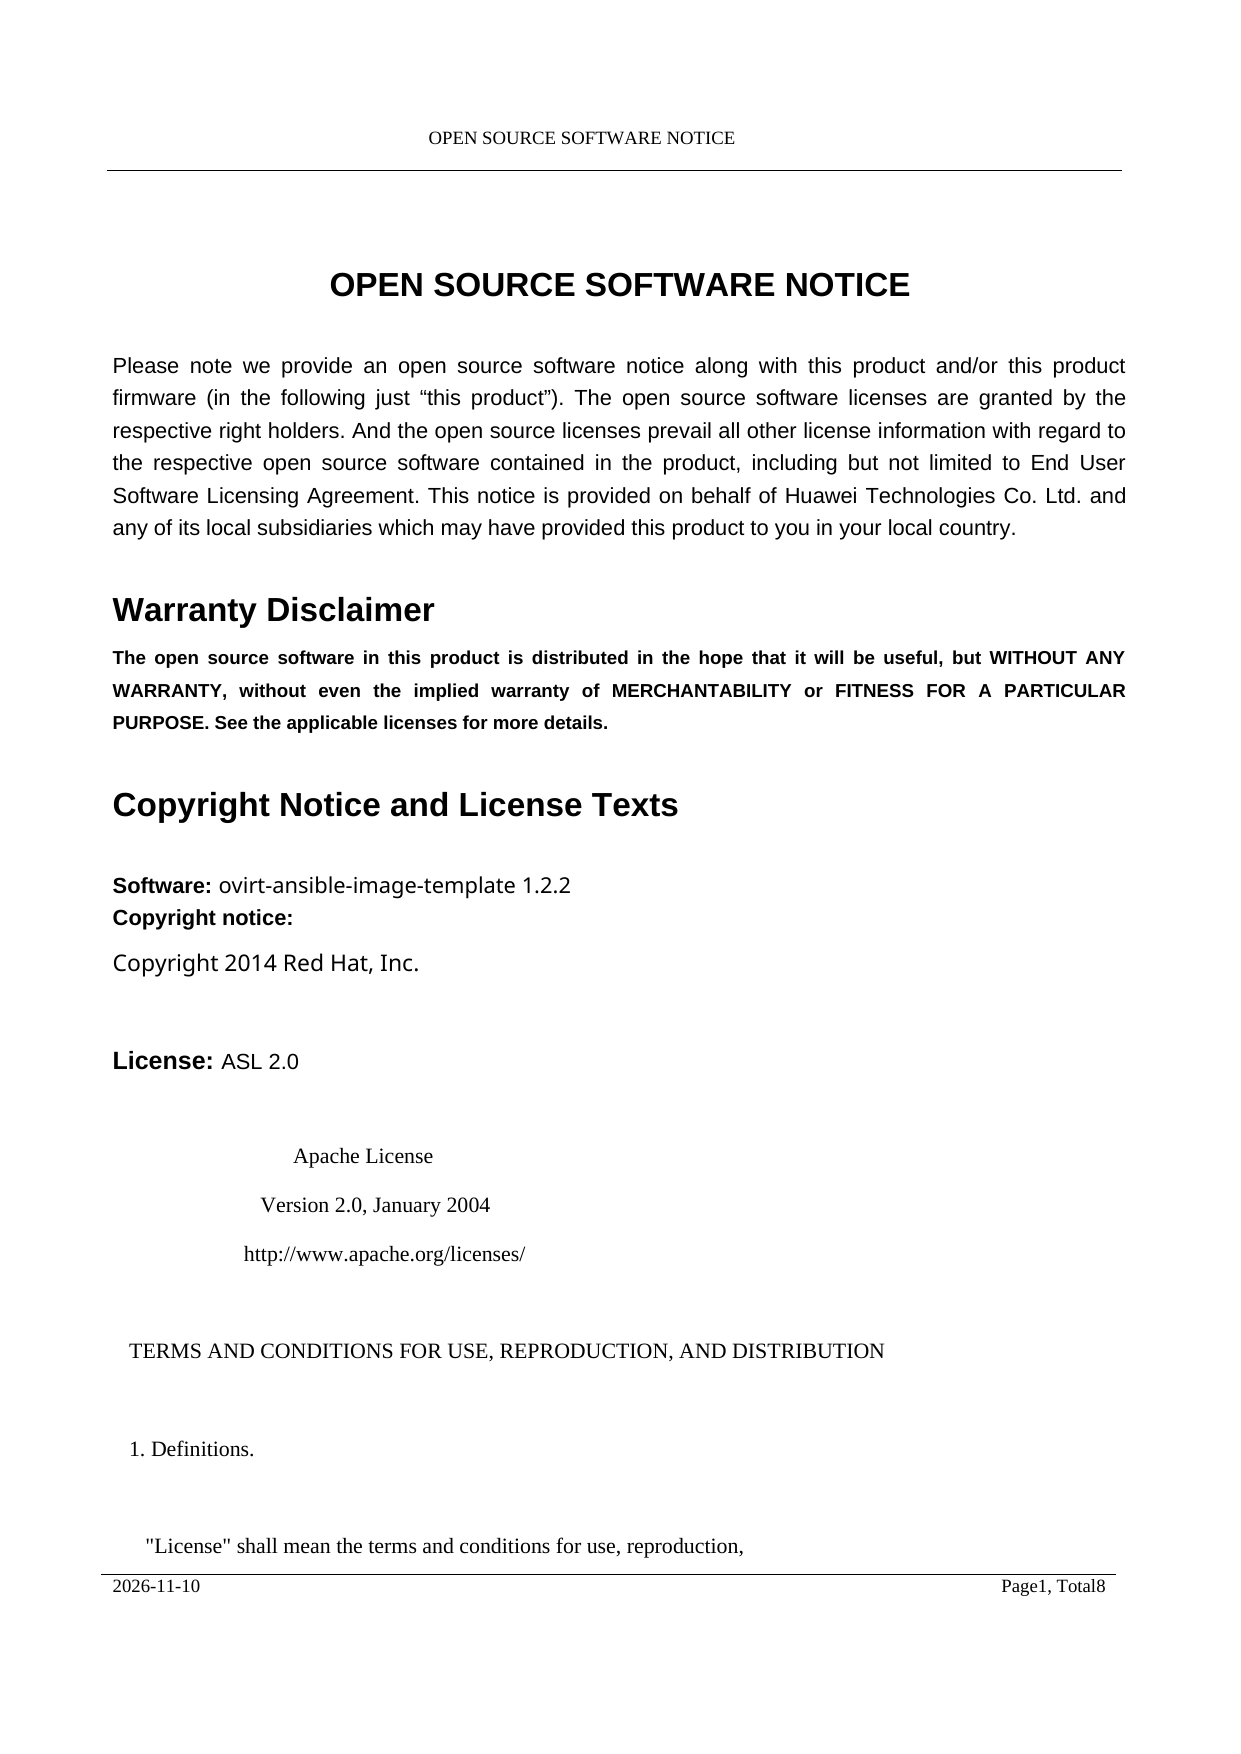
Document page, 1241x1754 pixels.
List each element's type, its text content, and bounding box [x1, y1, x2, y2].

text Warranty Disclaimer [112, 576, 1128, 641]
text License: ASL 2.0 [112, 1044, 1128, 1077]
text Copyright Notice and License Texts [112, 771, 1128, 836]
text The open source software in this product is distributed in the hope that it will be useful, but WITHOUT ANY WARRANTY, without even the implied warranty of MERCHANTABILITY or FITNESS FOR A PARTICULAR PURPOSE. See the applicable licenses for more details. [112, 641, 1128, 739]
text Please note we provide an open source software notice along with this product and/or this product firmware (in the following just “this product”). The open source software licenses are granted by the respective right holders. And the open source licenses prevail all other license information with regard to the respective open source software contained in the product, including but not limited to End User Software Licensing Agreement. This notice is provided on behalf of Huawei Technologies Co. Ltd. and any of its local subsidiaries which may have provided this product to you in your local country. [112, 349, 1128, 544]
text Copyright notice: [112, 901, 1128, 934]
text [112, 1091, 1128, 1562]
text OPEN SOURCE SOFTWARE NOTICE [112, 251, 1128, 316]
text Copyright 2014 Red Hat, Inc. [112, 947, 1128, 1028]
text Software: ovirt-ansible-image-template 1.2.2 [112, 869, 1128, 901]
